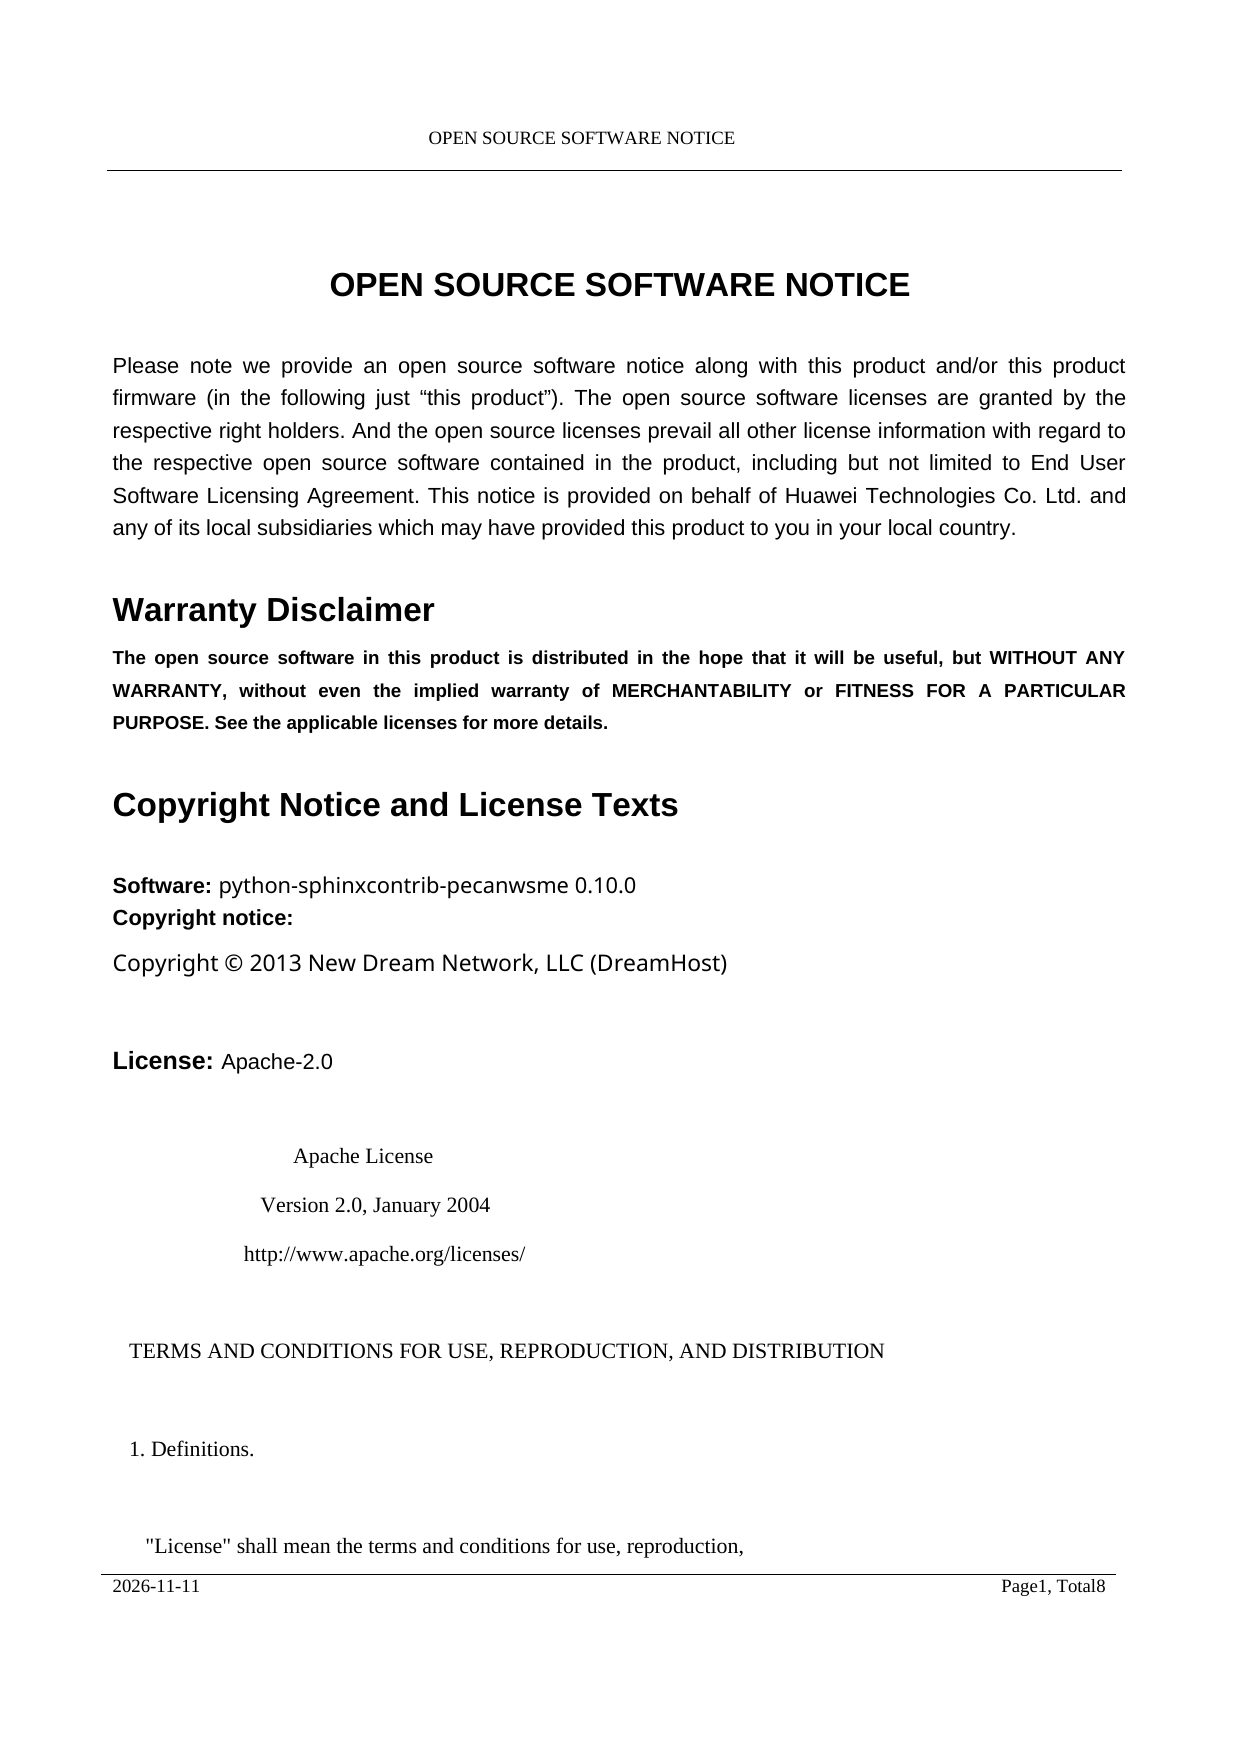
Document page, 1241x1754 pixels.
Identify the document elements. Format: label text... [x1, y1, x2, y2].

text Software: python-sphinxcontrib-pecanwsme 0.10.0 [112, 869, 1128, 901]
text Copyright © 2013 New Dream Network, LLC (DreamHost) [112, 947, 1128, 1028]
text OPEN SOURCE SOFTWARE NOTICE [112, 251, 1128, 316]
text License: Apache-2.0 [112, 1044, 1128, 1077]
text Please note we provide an open source software notice along with this product and/or this product firmware (in the following just “this product”). The open source software licenses are granted by the respective right holders. And the open source licenses prevail all other license information with regard to the respective open source software contained in the product, including but not limited to End User Software Licensing Agreement. This notice is provided on behalf of Huawei Technologies Co. Ltd. and any of its local subsidiaries which may have provided this product to you in your local country. [112, 349, 1128, 544]
text Copyright notice: [112, 901, 1128, 934]
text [112, 1091, 1128, 1562]
text Warranty Disclaimer [112, 576, 1128, 641]
text Copyright Notice and License Texts [112, 771, 1128, 836]
text The open source software in this product is distributed in the hope that it will be useful, but WITHOUT ANY WARRANTY, without even the implied warranty of MERCHANTABILITY or FITNESS FOR A PARTICULAR PURPOSE. See the applicable licenses for more details. [112, 641, 1128, 739]
